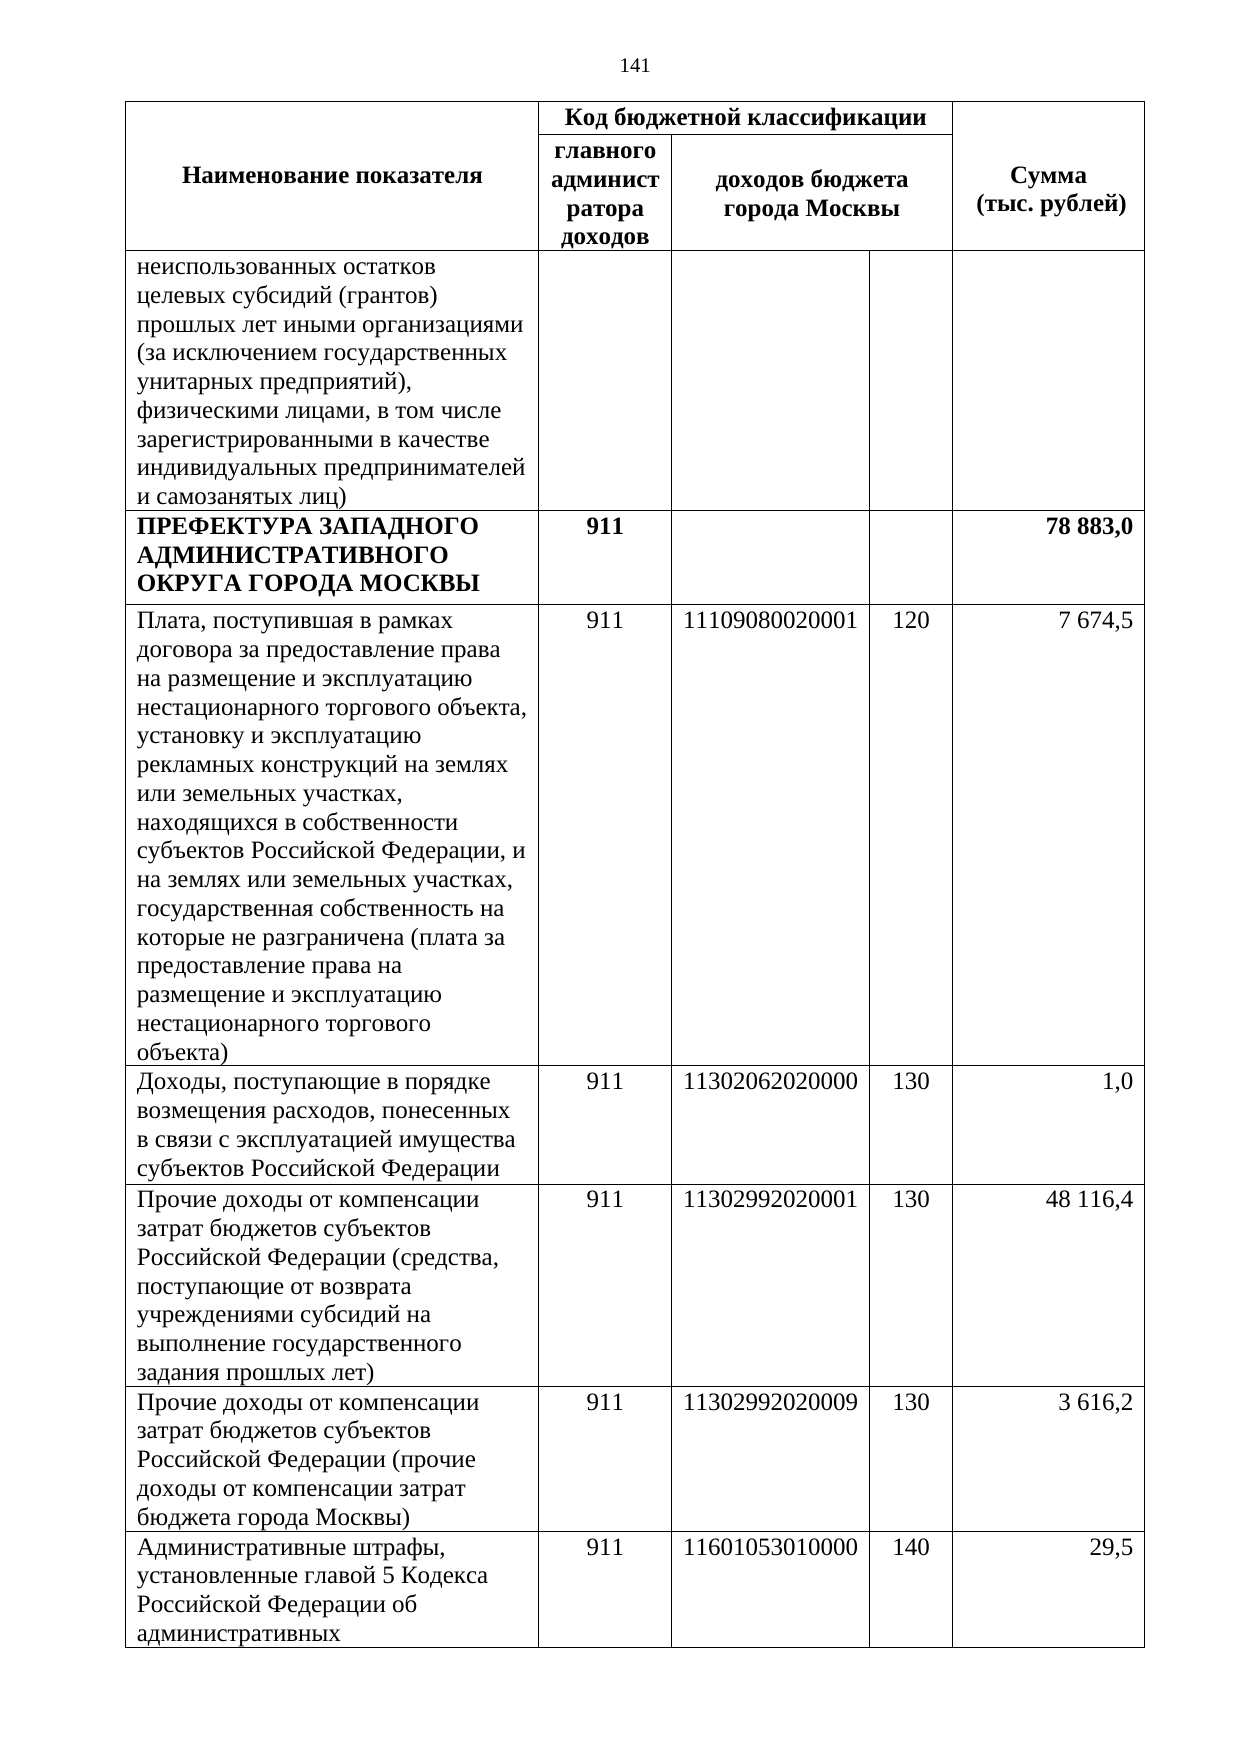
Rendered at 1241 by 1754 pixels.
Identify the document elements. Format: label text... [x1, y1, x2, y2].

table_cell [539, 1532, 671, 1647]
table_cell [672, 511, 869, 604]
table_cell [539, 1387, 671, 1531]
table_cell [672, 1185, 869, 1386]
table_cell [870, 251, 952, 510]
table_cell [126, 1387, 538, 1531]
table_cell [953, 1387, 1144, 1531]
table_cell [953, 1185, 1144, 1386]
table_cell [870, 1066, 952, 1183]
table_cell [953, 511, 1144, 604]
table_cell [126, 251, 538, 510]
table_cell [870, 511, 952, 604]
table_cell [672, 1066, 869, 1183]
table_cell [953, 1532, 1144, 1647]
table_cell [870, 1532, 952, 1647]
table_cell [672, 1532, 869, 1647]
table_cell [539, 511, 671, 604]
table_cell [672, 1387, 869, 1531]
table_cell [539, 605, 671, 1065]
table_header Код бюджетной классификации [539, 102, 952, 134]
table_cell доходов бюджета города Москвы [672, 135, 952, 250]
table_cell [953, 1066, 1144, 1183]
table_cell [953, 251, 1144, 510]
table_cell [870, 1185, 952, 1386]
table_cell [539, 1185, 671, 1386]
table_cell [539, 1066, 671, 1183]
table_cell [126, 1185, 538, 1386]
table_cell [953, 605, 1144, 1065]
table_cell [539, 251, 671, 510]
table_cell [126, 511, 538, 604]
table_header Наименование показателя [126, 102, 538, 250]
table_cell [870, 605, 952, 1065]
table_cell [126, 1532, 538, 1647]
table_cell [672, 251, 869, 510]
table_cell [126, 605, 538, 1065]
table_cell главного администратора доходов [539, 135, 671, 250]
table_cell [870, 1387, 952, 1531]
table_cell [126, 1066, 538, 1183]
table_header Сумма (тыс. рублей) [953, 102, 1144, 250]
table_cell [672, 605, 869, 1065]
